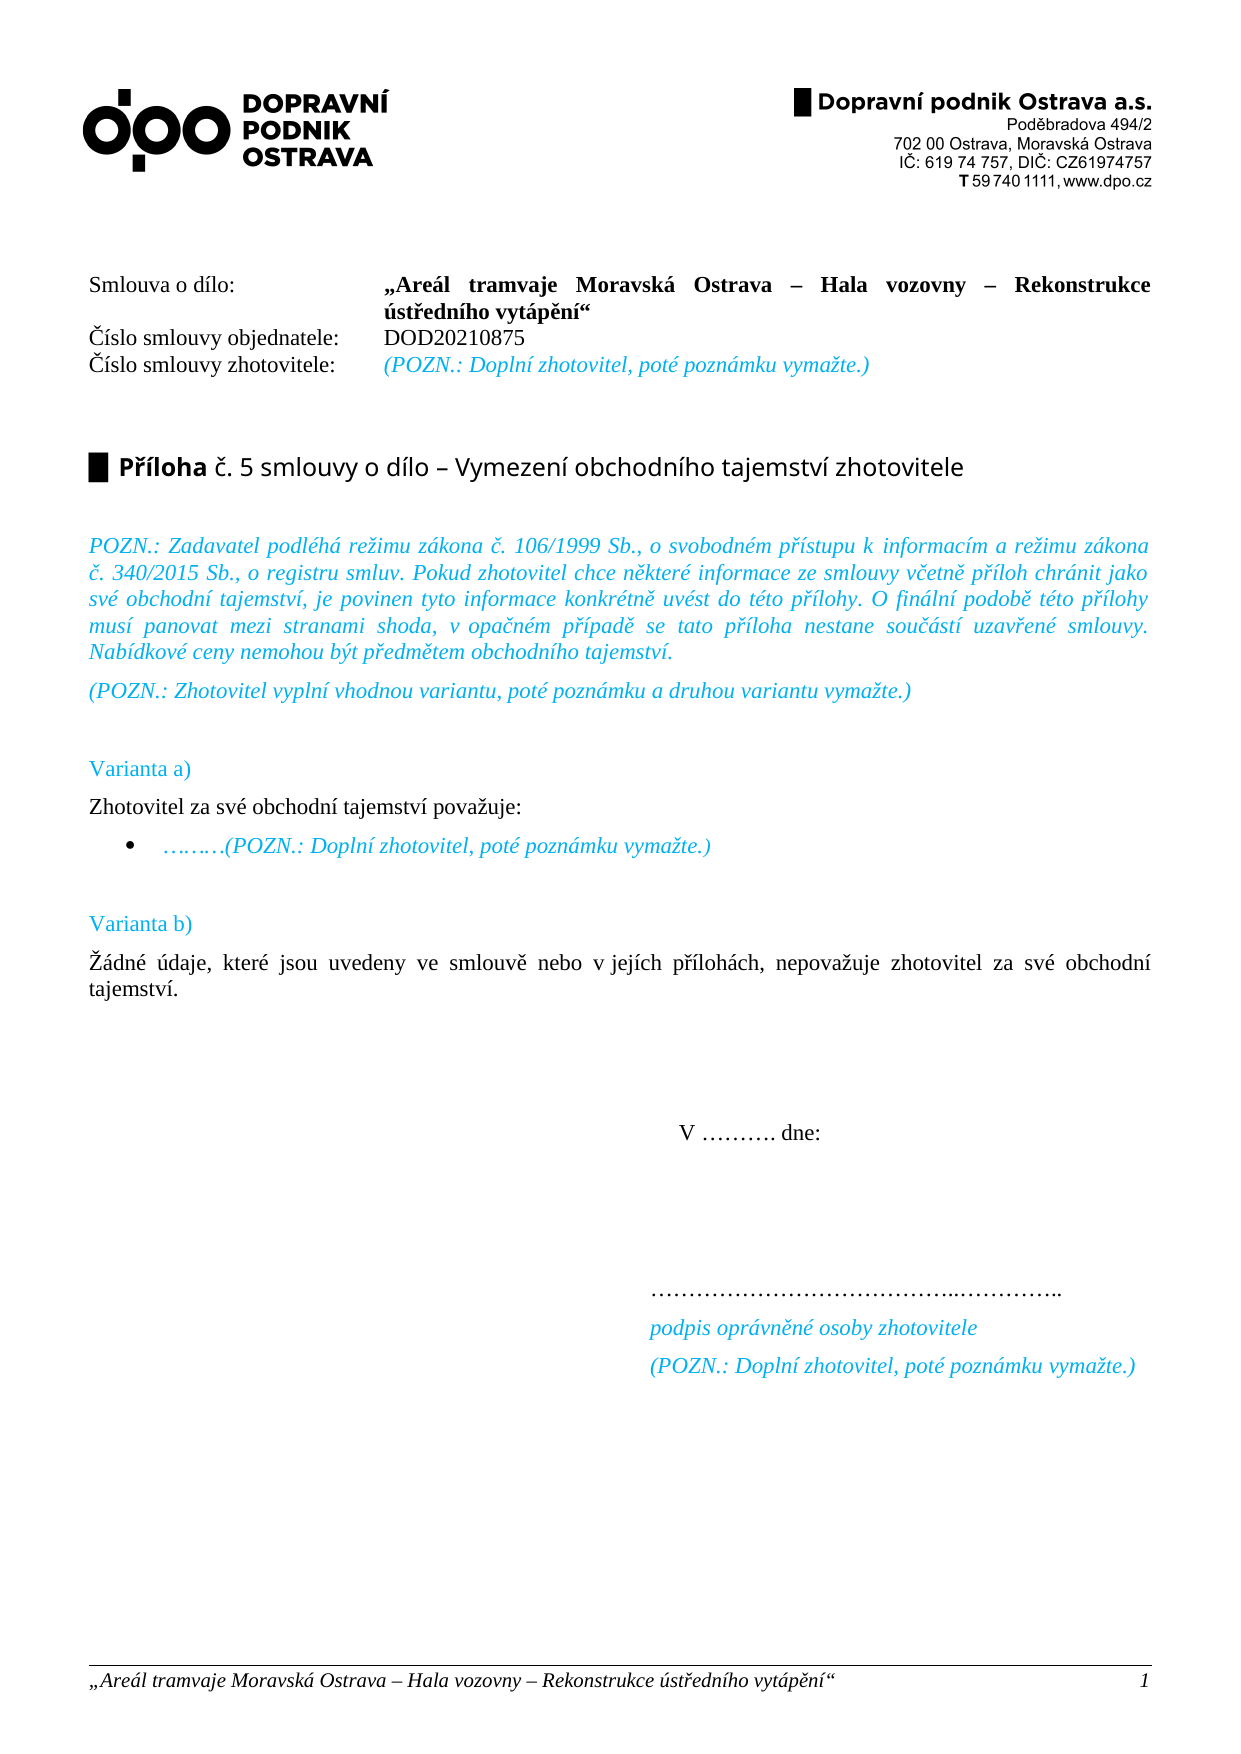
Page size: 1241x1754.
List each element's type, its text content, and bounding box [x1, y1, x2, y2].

text …………………………………..………….. [89, 1275, 1152, 1301]
text POZN.: Zadavatel podléhá režimu zákona č. 106/1999 Sb., o svobodném přístupu k informacím a režimu zákona č. 340/2015 Sb., o registru smluv. Pokud zhotovitel chce některé informace ze smlouvy včetně příloh chránit jako své obchodní tajemství, je povinen tyto informace konkrétně uvést do této přílohy. O finální podobě této přílohy musí panovat mezi stranami shoda, v opačném případě se tato příloha nestane součástí uzavřené smlouvy. Nabídkové ceny nemohou být předmětem obchodního tajemství. [89, 533, 1152, 664]
picture [82, 89, 390, 172]
text Žádné údaje, které jsou uvedeny ve smlouvě nebo v jejích přílohách, nepovažuje zhotovitel za své obchodní tajemství. [89, 949, 1152, 1002]
picture [794, 88, 1152, 190]
text (POZN.: Zhotovitel vyplní vhodnou variantu, poté poznámku a druhou variantu vymažte.) [89, 677, 1152, 703]
text Smlouva o dílo: „Areál tramvaje Moravská Ostrava – Hala vozovny – Rekonstrukce ústředního vytápění“ [89, 272, 1152, 324]
list ………(POZN.: Doplní zhotovitel, poté poznámku vymažte.) [126, 832, 1152, 859]
text podpis oprávněné osoby zhotovitele [89, 1314, 1152, 1340]
text Varianta b) [89, 910, 1152, 936]
text (POZN.: Doplní zhotovitel, poté poznámku vymažte.) [89, 1353, 1152, 1379]
text Číslo smlouvy objednatele: DOD20210875 [89, 324, 1152, 351]
text Zhotovitel za své obchodní tajemství považuje: [89, 793, 1152, 820]
subtitle Příloha č. 5 smlouvy o dílo – Vymezení obchodního tajemství zhotovitele [89, 452, 1152, 483]
text V ………. dne: [89, 1119, 1152, 1146]
text Číslo smlouvy zhotovitele: (POZN.: Doplní zhotovitel, poté poznámku vymažte.) [89, 351, 1152, 377]
text Varianta a) [89, 754, 1152, 781]
picture [547, 544, 553, 553]
